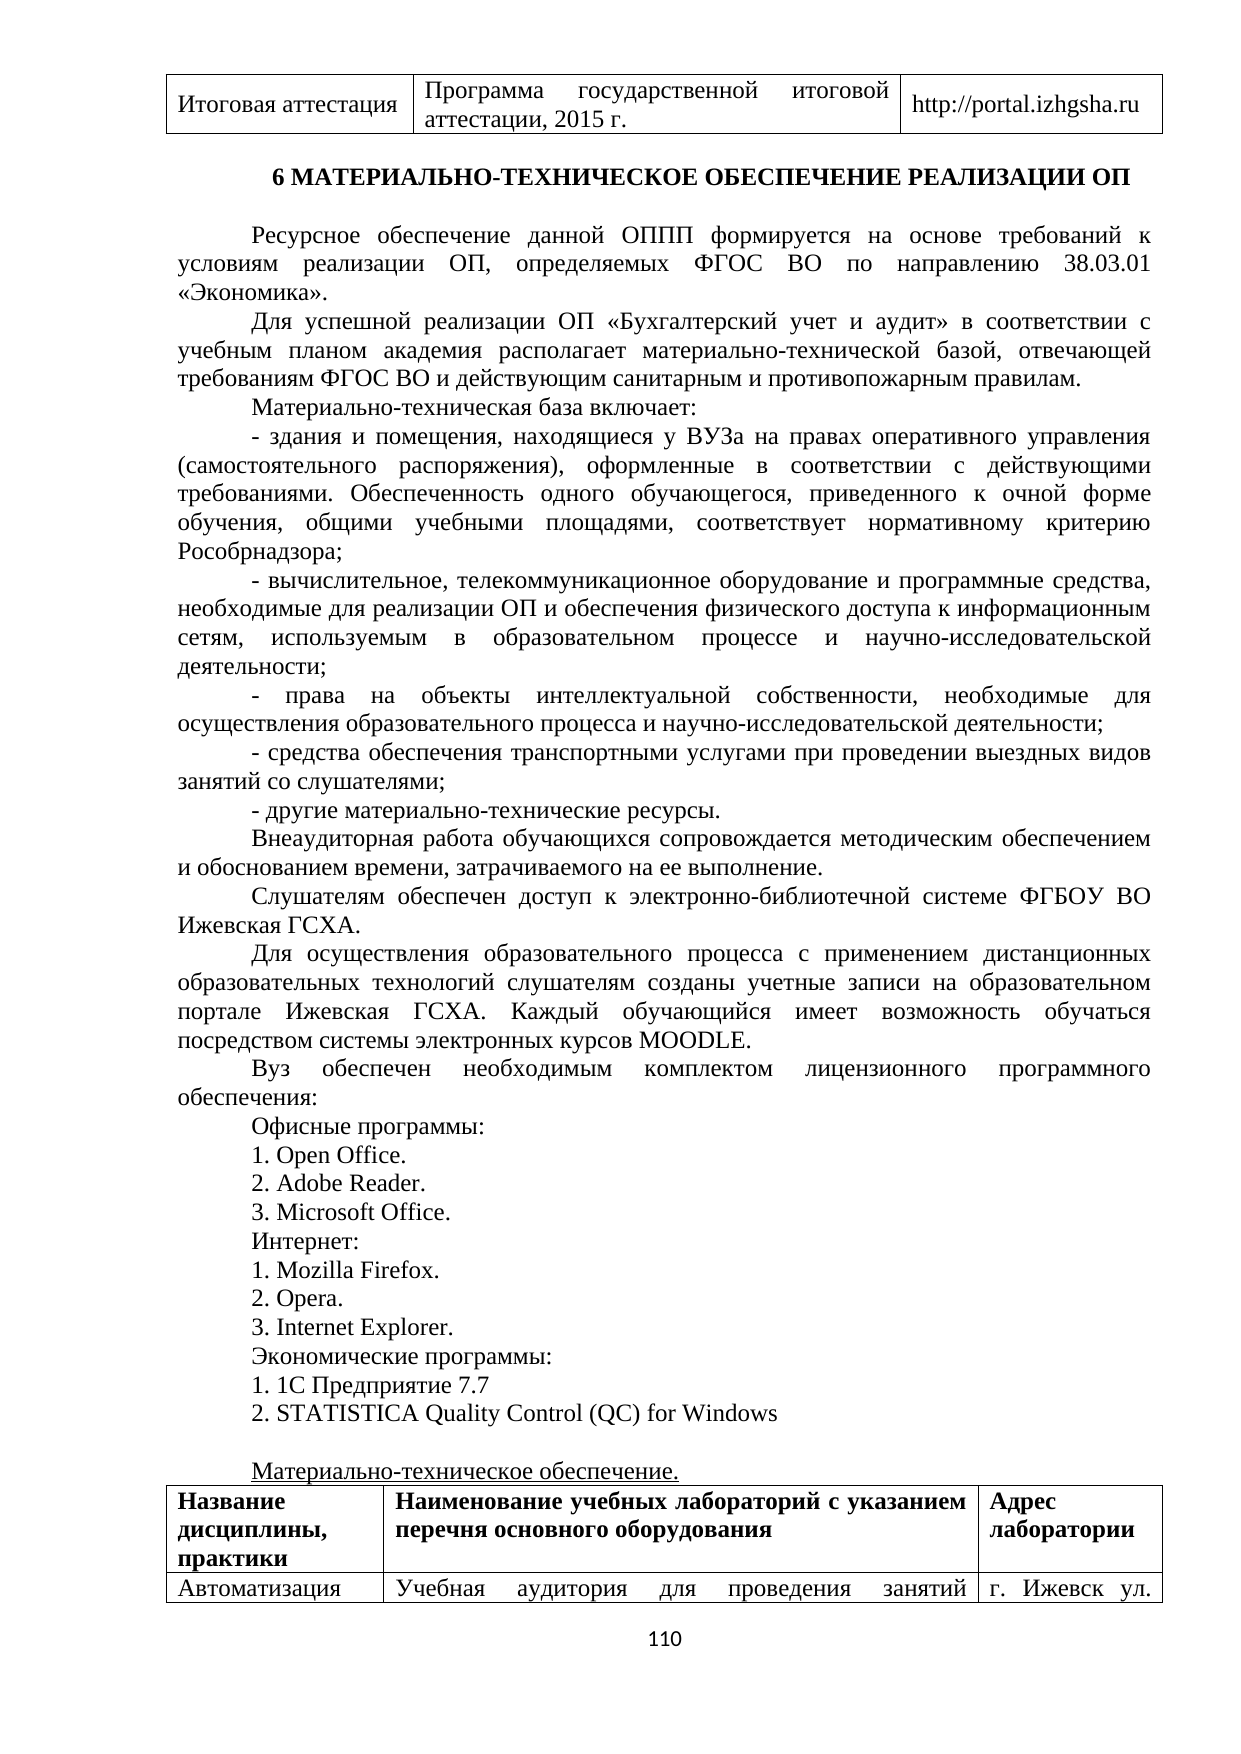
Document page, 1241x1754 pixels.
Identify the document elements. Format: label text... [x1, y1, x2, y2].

text 1. Open Office. [177, 1140, 1152, 1168]
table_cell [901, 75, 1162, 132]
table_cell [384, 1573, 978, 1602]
text Вуз обеспечен необходимым комплектом лицензионного программного обеспечения: [177, 1053, 1152, 1111]
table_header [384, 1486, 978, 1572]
text Материально-техническое обеспечение. [177, 1456, 1152, 1485]
text Офисные программы: [177, 1111, 1152, 1140]
text 1. 1C Предприятие 7.7 [177, 1370, 1152, 1398]
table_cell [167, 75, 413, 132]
text 1. Mozilla Firefox. [177, 1255, 1152, 1283]
text Интернет: [177, 1226, 1152, 1255]
text Экономические программы: [177, 1341, 1152, 1370]
text 2. Opera. [177, 1283, 1152, 1312]
text 3. Internet Explorer. [177, 1312, 1152, 1341]
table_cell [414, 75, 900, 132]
text Ресурсное обеспечение данной ОППП формируется на основе требований к условиям реализации ОП, определяемых ФГОС ВО по направлению 38.03.01 «Экономика». [177, 220, 1152, 306]
text Материально-техническая база включает: [177, 392, 1152, 421]
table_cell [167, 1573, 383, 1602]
text - другие материально-технические ресурсы. [177, 795, 1152, 823]
text Слушателям обеспечен доступ к электронно-библиотечной системе ФГБОУ ВО Ижевская ГСХА. [177, 881, 1152, 938]
text - вычислительное, телекоммуникационное оборудование и программные средства, необходимые для реализации ОП и обеспечения физического доступа к информационным сетям, используемым в образовательном процессе и научно-исследовательской деятельности; [177, 565, 1152, 680]
text - здания и помещения, находящиеся у ВУЗа на правах оперативного управления (самостоятельного распоряжения), оформленные в соответствии с действующими требованиями. Обеспеченность одного обучающегося, приведенного к очной форме обучения, общими учебными площадями, соответствует нормативному критерию Рособрнадзора; [177, 421, 1152, 565]
text Внеаудиторная работа обучающихся сопровождается методическим обеспечением и обоснованием времени, затрачиваемого на ее выполнение. [177, 823, 1152, 881]
text Для успешной реализации ОП «Бухгалтерский учет и аудит» в соответствии с учебным планом академия располагает материально-технической базой, отвечающей требованиям ФГОС ВО и действующим санитарным и противопожарным правилам. [177, 306, 1152, 392]
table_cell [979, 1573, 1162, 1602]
text Для осуществления образовательного процесса с применением дистанционных образовательных технологий слушателям созданы учетные записи на образовательном портале Ижевская ГСХА. Каждый обучающийся имеет возможность обучаться посредством системы электронных курсов МООDLE. [177, 938, 1152, 1053]
text 2. STATISTICA Quality Control (QC) for Windows [177, 1398, 1152, 1427]
text 3. Microsoft Office. [177, 1197, 1152, 1226]
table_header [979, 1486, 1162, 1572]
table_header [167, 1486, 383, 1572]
text - права на объекты интеллектуальной собственности, необходимые для осуществления образовательного процесса и научно-исследовательской деятельности; [177, 680, 1152, 737]
text 6 МАТЕРИАЛЬНО-ТЕХНИЧЕСКОЕ ОБЕСПЕЧЕНИЕ РЕАЛИЗАЦИИ ОП [177, 162, 1152, 191]
text 2. Adobe Reader. [177, 1168, 1152, 1197]
text - средства обеспечения транспортными услугами при проведении выездных видов занятий со слушателями; [177, 737, 1152, 795]
